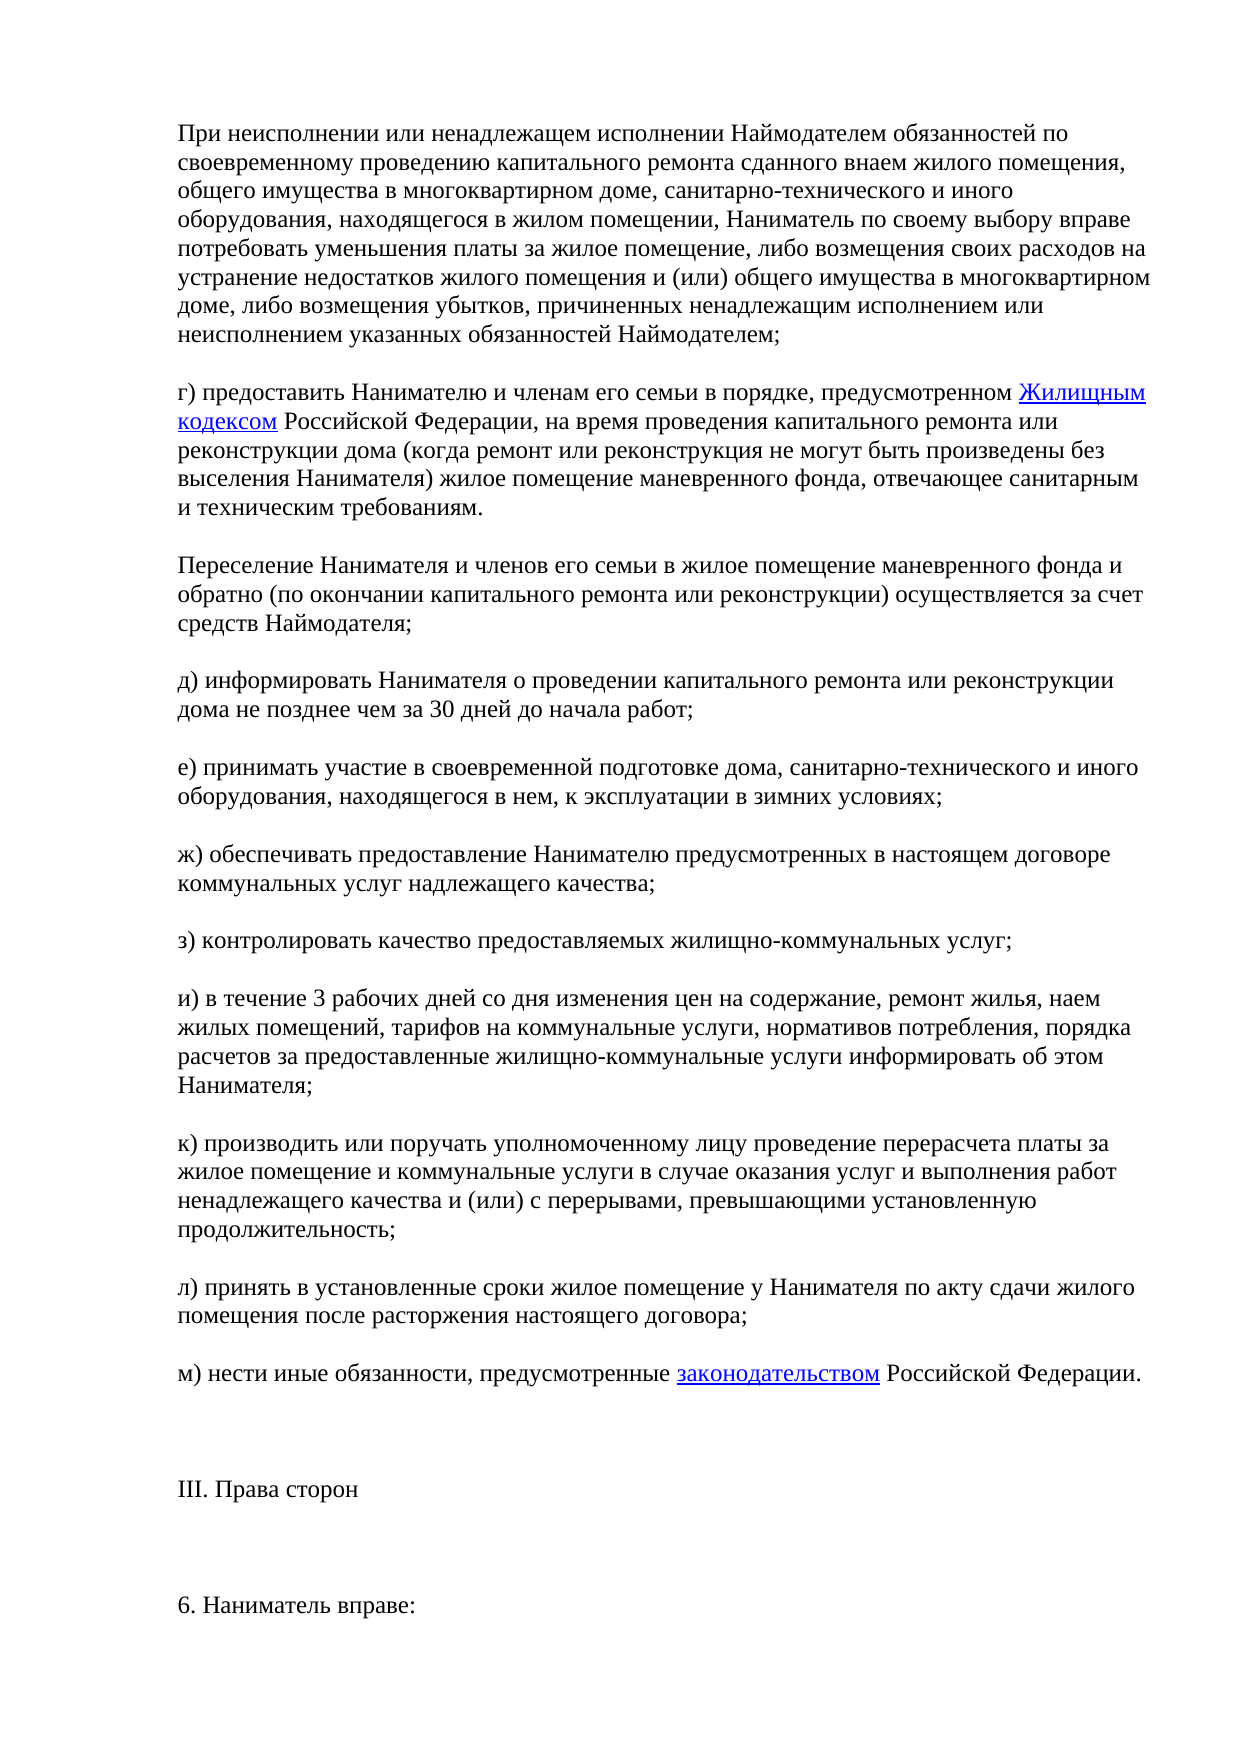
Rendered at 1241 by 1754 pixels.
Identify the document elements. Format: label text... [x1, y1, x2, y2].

text д) информировать Нанимателя о проведении капитального ремонта или реконструкции дома не позднее чем за 30 дней до начала работ; [177, 666, 1152, 723]
text к) производить или поручать уполномоченному лицу проведение перерасчета платы за жилое помещение и коммунальные услуги в случае оказания услуг и выполнения работ ненадлежащего качества и (или) с перерывами, превышающими установленную продолжительность; [177, 1128, 1152, 1243]
text г) предоставить Нанимателю и членам его семьи в порядке, предусмотренном Жилищным кодексом Российской Федерации, на время проведения капитального ремонта или реконструкции дома (когда ремонт или реконструкция не могут быть произведены без выселения Нанимателя) жилое помещение маневренного фонда, отвечающее санитарным и техническим требованиям. [177, 377, 1152, 521]
text III. Права сторон [177, 1474, 1152, 1503]
text Переселение Нанимателя и членов его семьи в жилое помещение маневренного фонда и обратно (по окончании капитального ремонта или реконструкции) осуществляется за счет средств Наймодателя; [177, 550, 1152, 636]
text е) принимать участие в своевременной подготовке дома, санитарно-технического и иного оборудования, находящегося в нем, к эксплуатации в зимних условиях; [177, 752, 1152, 810]
text м) нести иные обязанности, предусмотренные законодательством Российской Федерации. [177, 1358, 1152, 1387]
text ж) обеспечивать предоставление Нанимателю предусмотренных в настоящем договоре коммунальных услуг надлежащего качества; [177, 839, 1152, 896]
text и) в течение 3 рабочих дней со дня изменения цен на содержание, ремонт жилья, наем жилых помещений, тарифов на коммунальные услуги, нормативов потребления, порядка расчетов за предоставленные жилищно-коммунальные услуги информировать об этом Нанимателя; [177, 983, 1152, 1098]
text л) принять в установленные сроки жилое помещение у Нанимателя по акту сдачи жилого помещения после расторжения настоящего договора; [177, 1272, 1152, 1329]
text з) контролировать качество предоставляемых жилищно-коммунальных услуг; [177, 926, 1152, 954]
text 6. Наниматель вправе: [177, 1590, 1152, 1619]
text При неисполнении или ненадлежащем исполнении Наймодателем обязанностей по своевременному проведению капитального ремонта сданного внаем жилого помещения, общего имущества в многоквартирном доме, санитарно-технического и иного оборудования, находящегося в жилом помещении, Наниматель по своему выбору вправе потребовать уменьшения платы за жилое помещение, либо возмещения своих расходов на устранение недостатков жилого помещения и (или) общего имущества в многоквартирном доме, либо возмещения убытков, причиненных ненадлежащим исполнением или неисполнением указанных обязанностей Наймодателем; [177, 118, 1152, 348]
